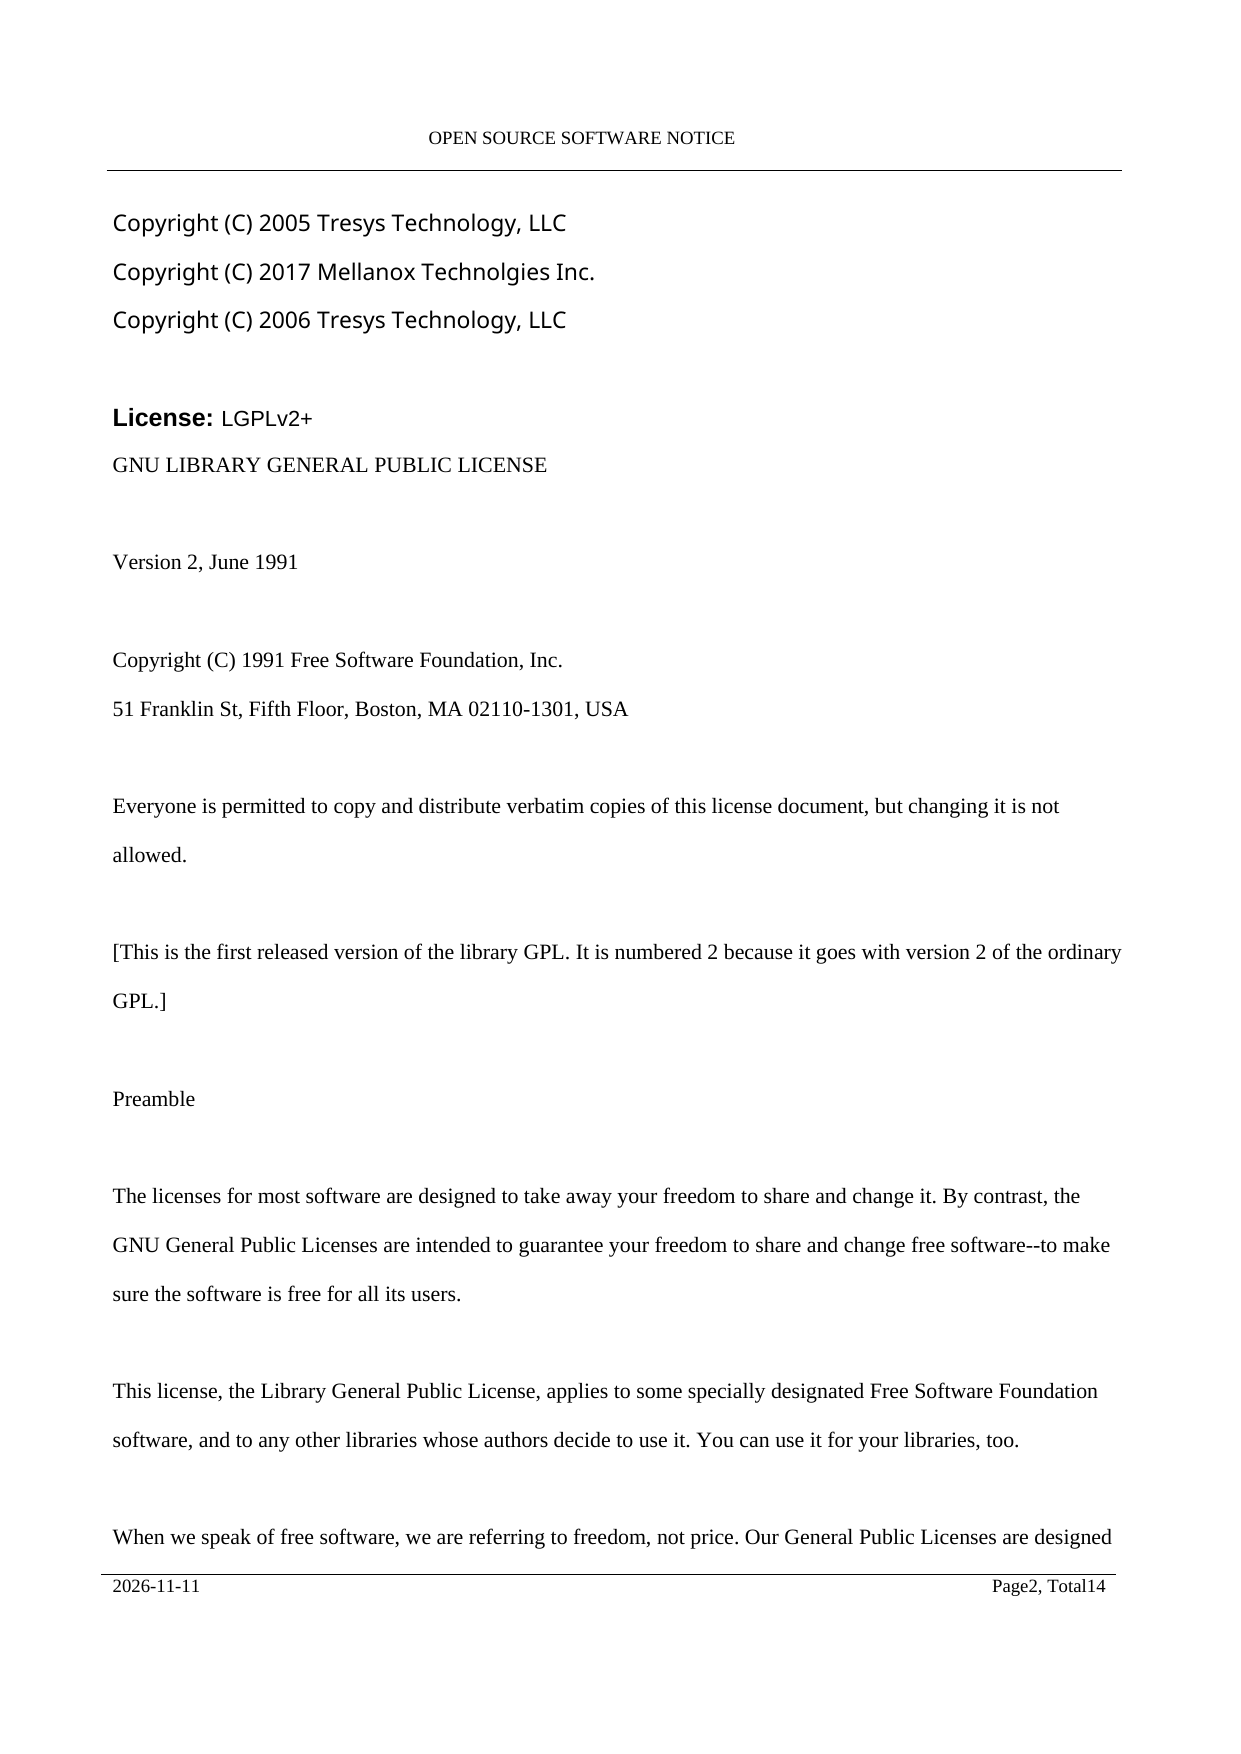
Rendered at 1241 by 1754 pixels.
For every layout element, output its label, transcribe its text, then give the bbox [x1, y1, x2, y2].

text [112, 206, 1128, 385]
text License: LGPLv2+ [112, 401, 1128, 434]
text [112, 448, 1128, 1553]
